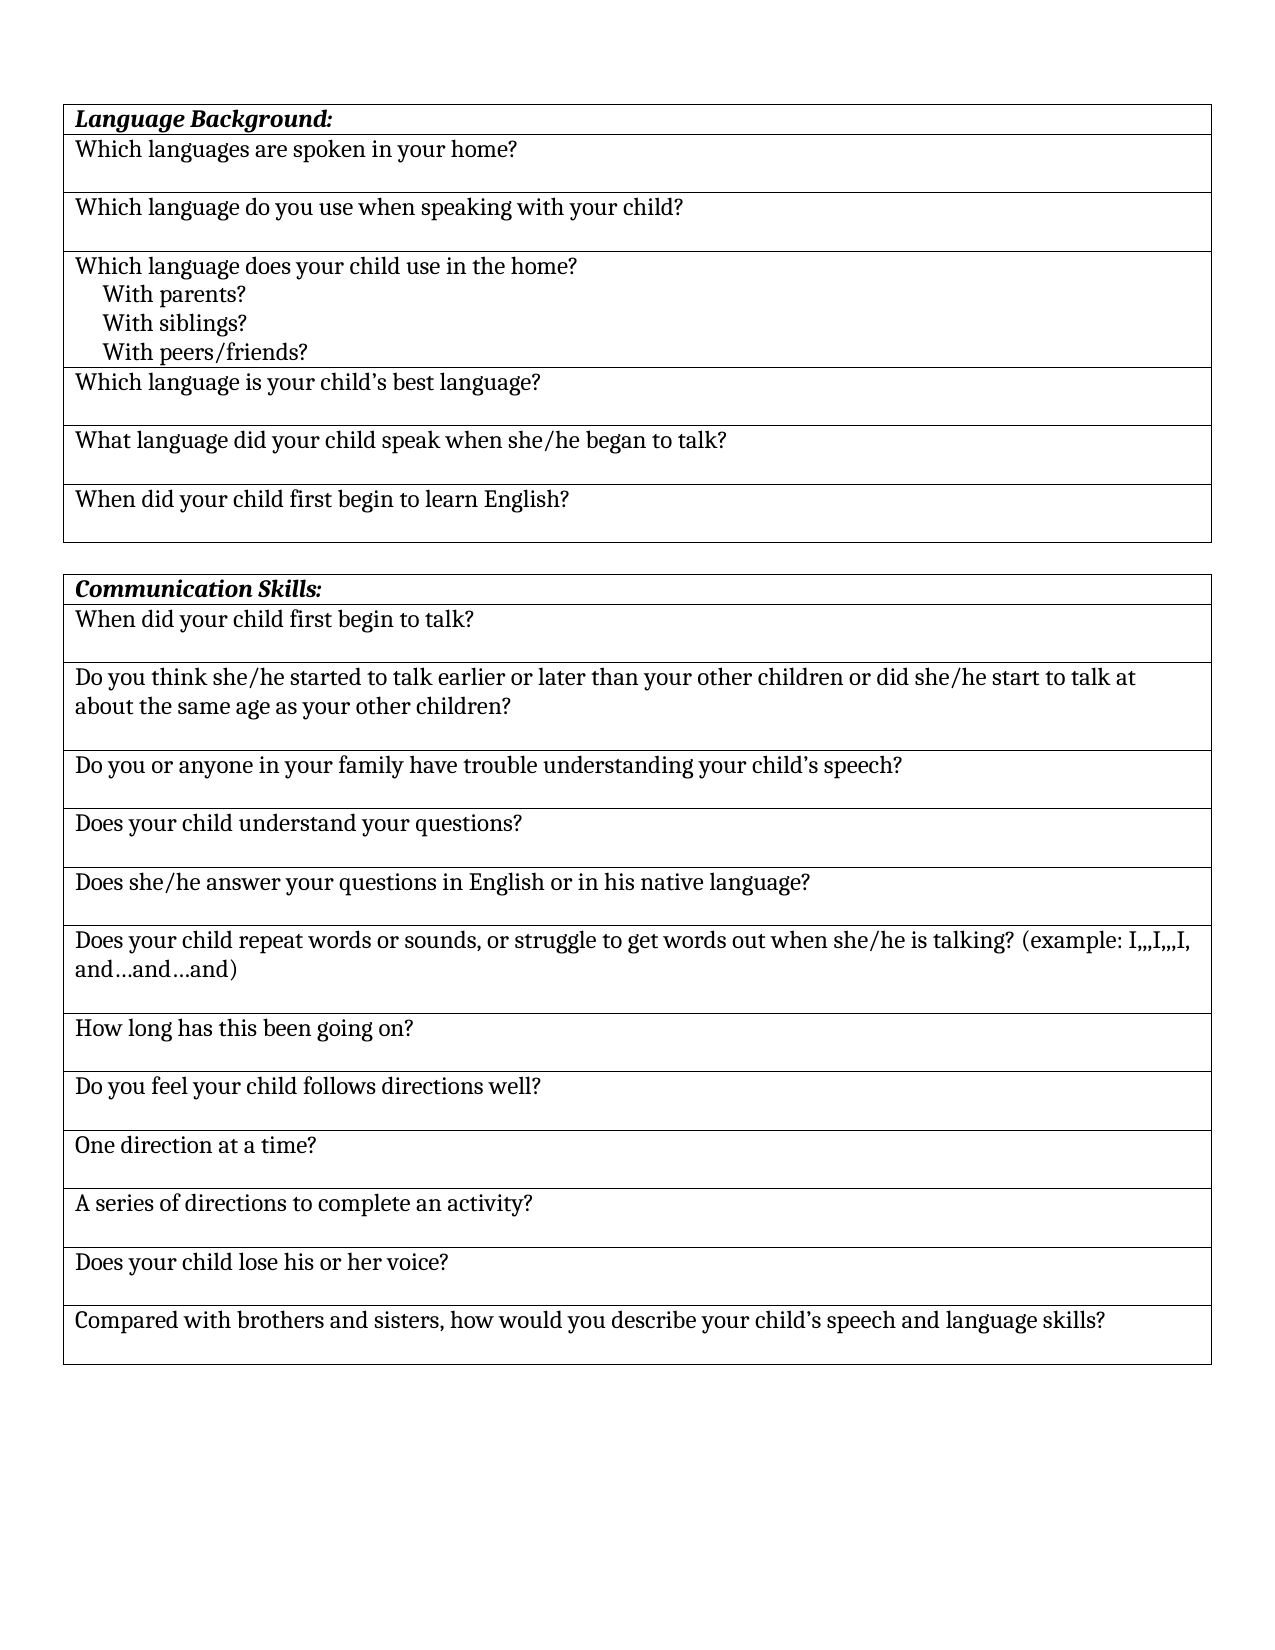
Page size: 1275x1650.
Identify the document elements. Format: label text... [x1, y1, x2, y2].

table_cell Does your child lose his or her voice? [64, 1248, 1211, 1305]
table_cell One direction at a time? [64, 1131, 1211, 1188]
table_cell When did your child first begin to talk? [64, 605, 1211, 662]
table_cell Which languages are spoken in your home? [64, 135, 1211, 192]
table_cell Which language is your child’s best language? [64, 368, 1211, 425]
table_header Language Background: [64, 105, 1211, 133]
table_cell Does she/he answer your questions in English or in his native language? [64, 868, 1211, 925]
table_cell Do you feel your child follows directions well? [64, 1072, 1211, 1129]
table_cell A series of directions to complete an activity? [64, 1189, 1211, 1247]
table_cell What language did your child speak when she/he began to talk? [64, 426, 1211, 484]
table_cell Do you think she/he started to talk earlier or later than your other children or did she/he start to talk at about the same age as your other children? [64, 663, 1211, 749]
table_header Communication Skills: [64, 575, 1211, 604]
table_cell When did your child first begin to learn English? [64, 485, 1211, 542]
table_cell Does your child understand your questions? [64, 809, 1211, 867]
table_cell Which language does your child use in the home? With parents? With siblings? With peers/friends? [64, 252, 1211, 367]
table_cell How long has this been going on? [64, 1014, 1211, 1071]
table_cell Does your child repeat words or sounds, or struggle to get words out when she/he is talking? (example: I,,,I,,,I, and…and…and) [64, 926, 1211, 1012]
table_cell Compared with brothers and sisters, how would you describe your child’s speech and language skills? [64, 1306, 1211, 1364]
table_cell Do you or anyone in your family have trouble understanding your child’s speech? [64, 751, 1211, 808]
table_cell Which language do you use when speaking with your child? [64, 193, 1211, 251]
